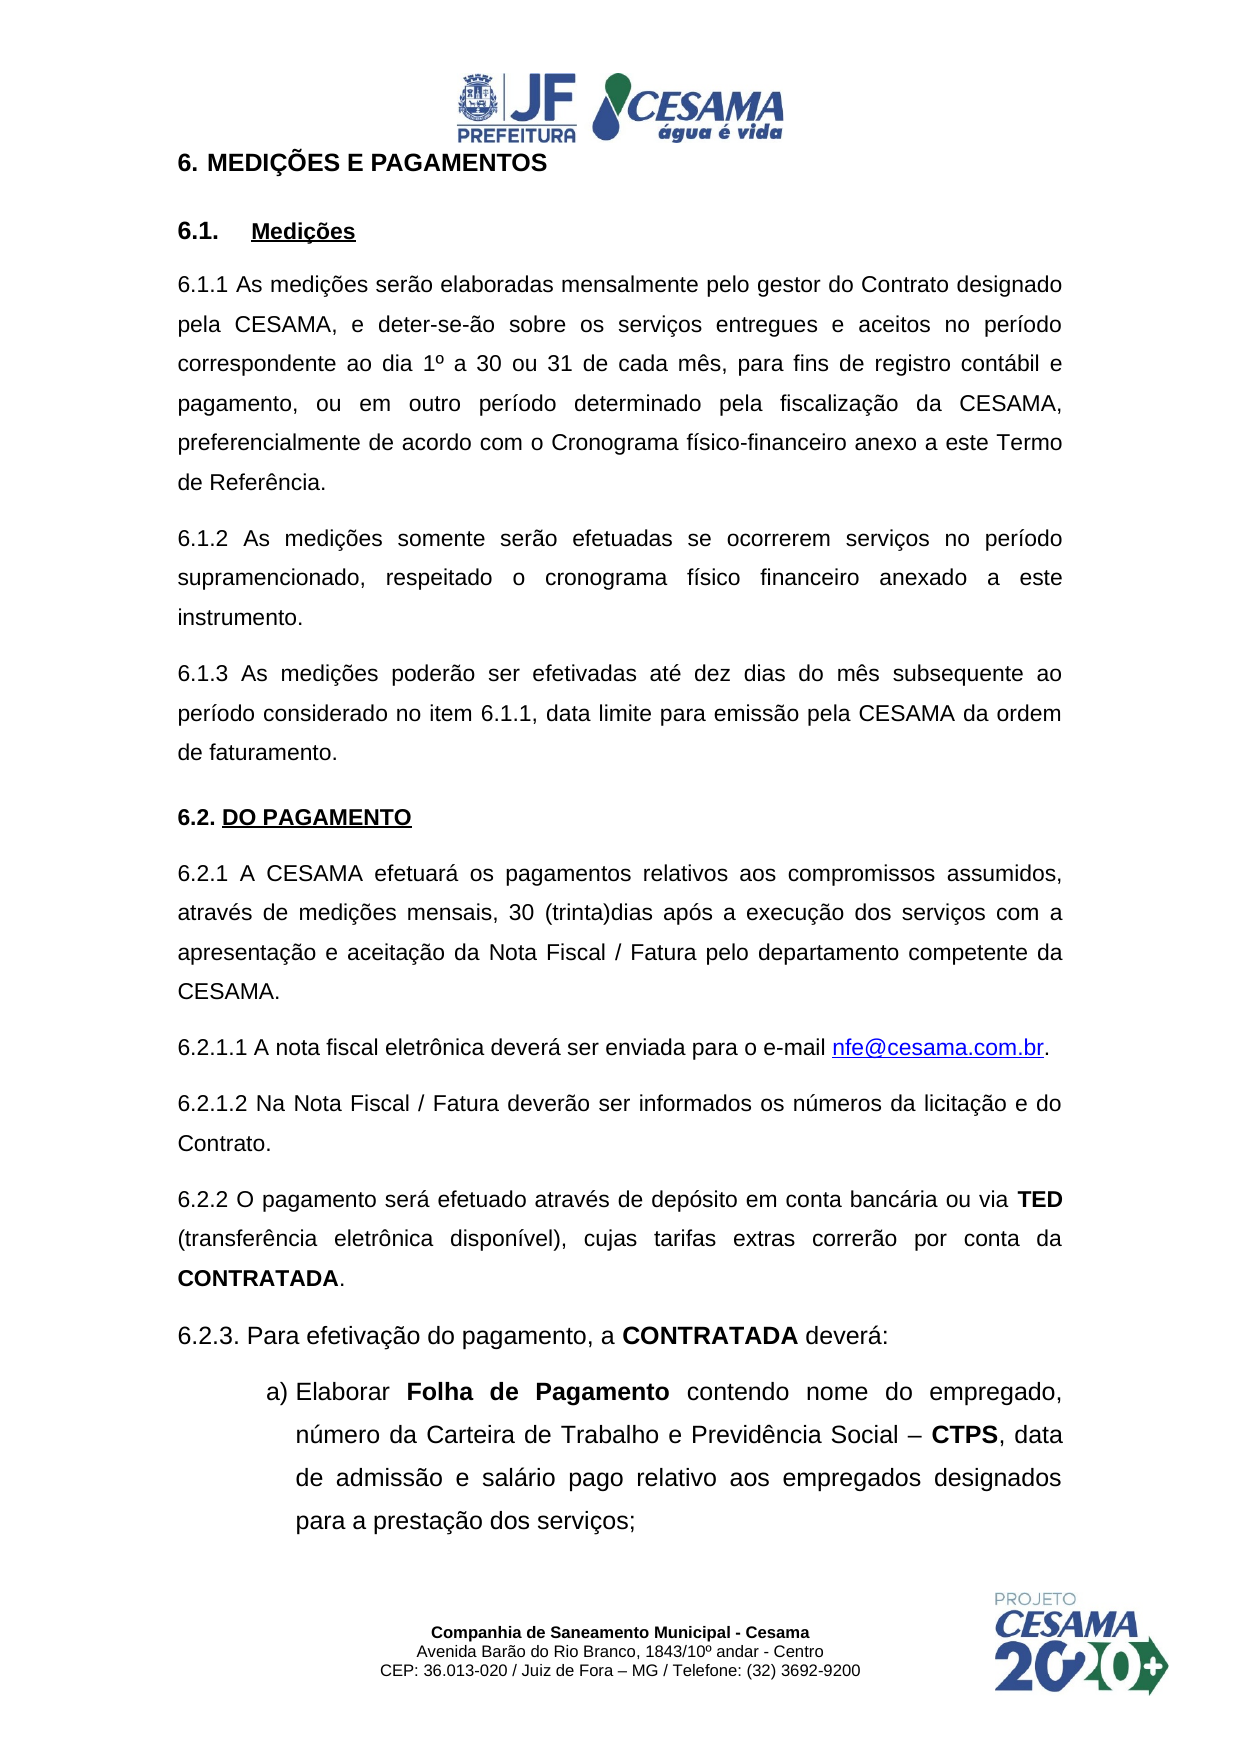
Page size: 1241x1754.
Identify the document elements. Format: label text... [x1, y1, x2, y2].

text 6.1.2 As medições somente serão efetuadas se ocorrerem serviços no período supramencionado, respeitado o cronograma físico financeiro anexado a este instrumento. [177, 525, 1063, 630]
text 6.2.1.1 A nota fiscal eletrônica deverá ser enviada para o e-mail nfe@cesama.com.br. [177, 1034, 1063, 1061]
picture [995, 1592, 1169, 1696]
text 6.2. DO PAGAMENTO [177, 803, 1063, 830]
list Medições [177, 216, 1063, 244]
text 6.2.3. Para efetivação do pagamento, a CONTRATADA deverá: [177, 1321, 1063, 1350]
text 6.2.1 A CESAMA efetuará os pagamentos relativos aos compromissos assumidos, através de medições mensais, 30 (trinta)dias após a execução dos serviços com a apresentação e aceitação da Nota Fiscal / Fatura pelo departamento competente da CESAMA. [177, 859, 1063, 1004]
text 6.2.2 O pagamento será efetuado através de depósito em conta bancária ou via TED (transferência eletrônica disponível), cujas tarifas extras correrão por conta da CONTRATADA. [177, 1186, 1063, 1291]
text 6.1.3 As medições poderão ser efetivadas até dez dias do mês subsequente ao período considerado no item 6.1.1, data limite para emissão pela CESAMA da ordem de faturamento. [177, 660, 1063, 765]
text 6.1.1 As medições serão elaboradas mensalmente pelo gestor do Contrato designado pela CESAMA, e deter-se-ão sobre os serviços entregues e aceitos no período correspondente ao dia 1º a 30 ou 31 de cada mês, para fins de registro contábil e pagamento, ou em outro período determinado pela fiscalização da CESAMA, preferencialmente de acordo com o Cronograma físico-financeiro anexo a este Termo de Referência. [177, 271, 1063, 495]
list Elaborar Folha de Pagamento contendo nome do empregado, número da Carteira de Trabalho e Previdência Social – CTPS, data de admissão e salário pago relativo aos empregados designados para a prestação dos serviços; [266, 1377, 1063, 1535]
subtitle MEDIÇÕES E PAGAMENTOS [177, 148, 1063, 176]
text 6.2.1.2 Na Nota Fiscal / Fatura deverão ser informados os números da licitação e do Contrato. [177, 1090, 1063, 1156]
picture [456, 73, 784, 143]
